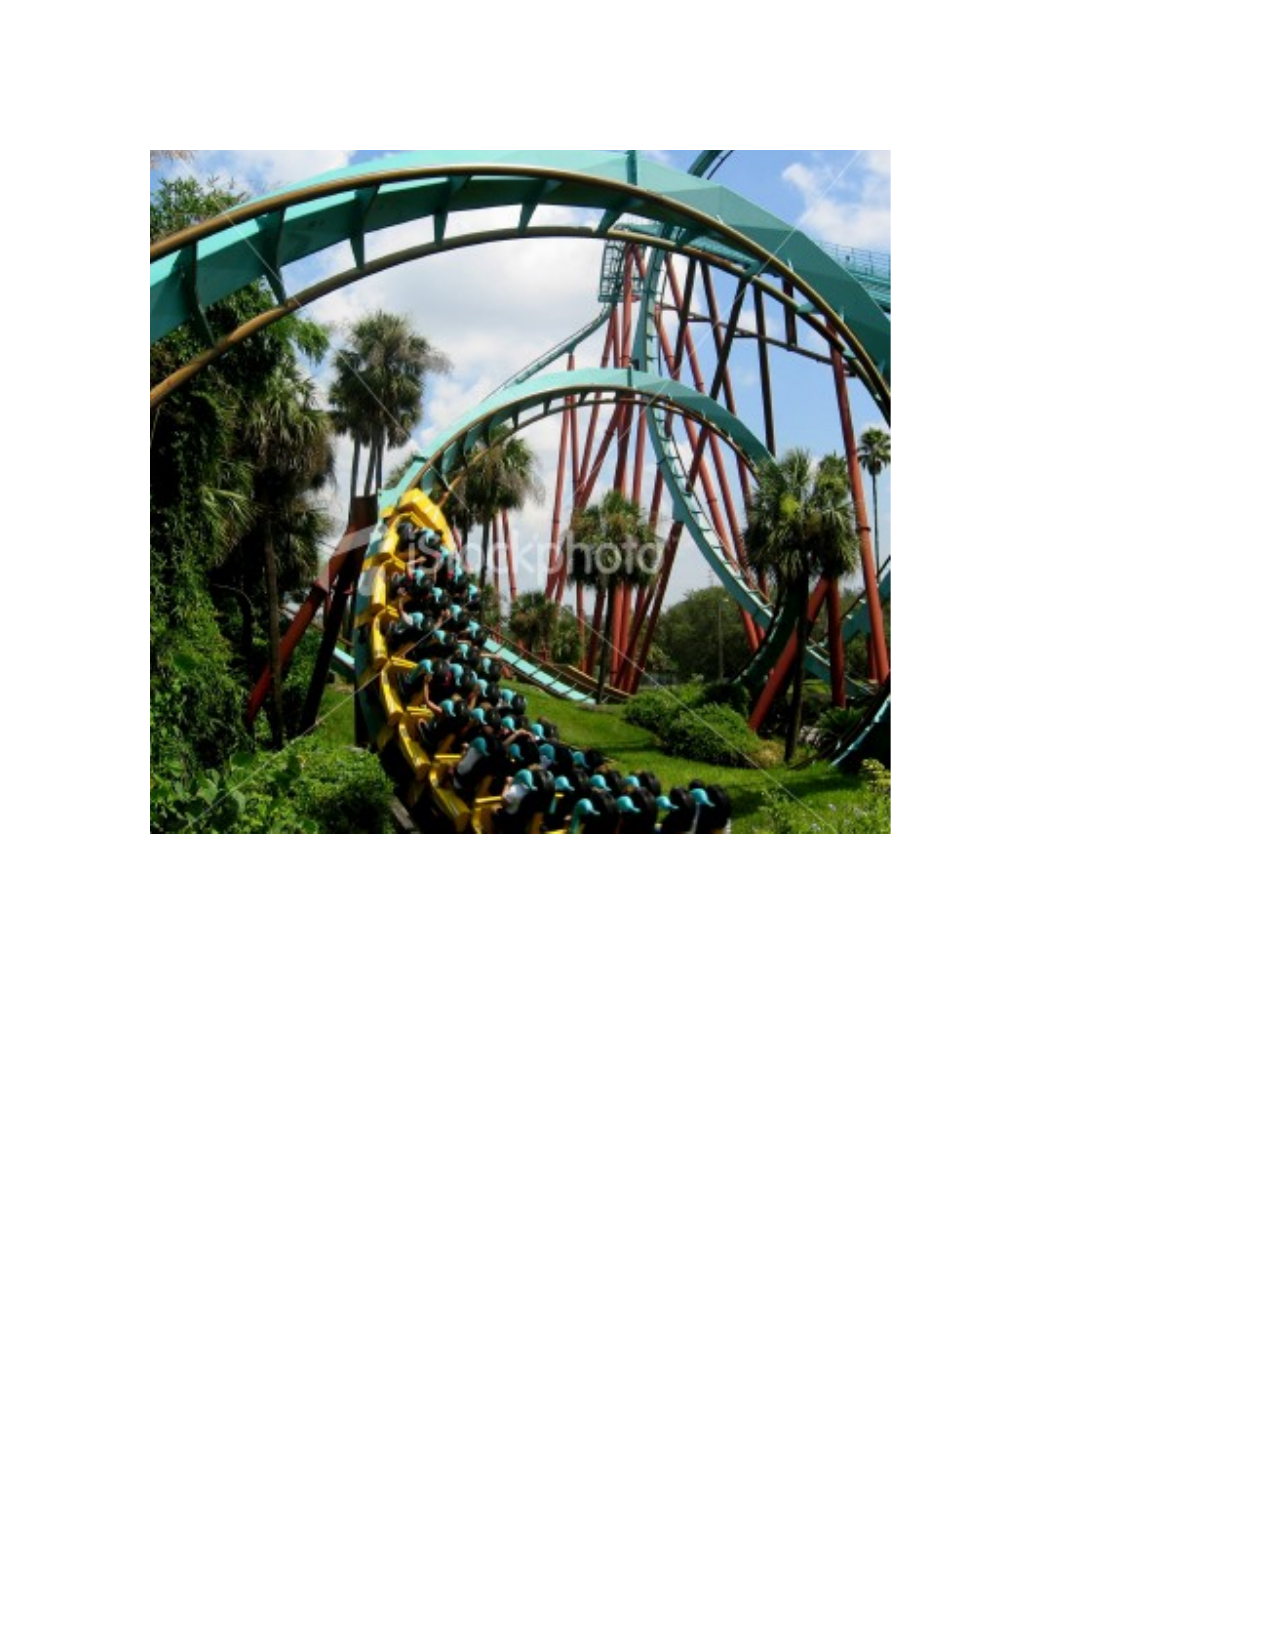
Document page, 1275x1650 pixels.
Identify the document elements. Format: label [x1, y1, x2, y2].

picture [150, 150, 891, 834]
